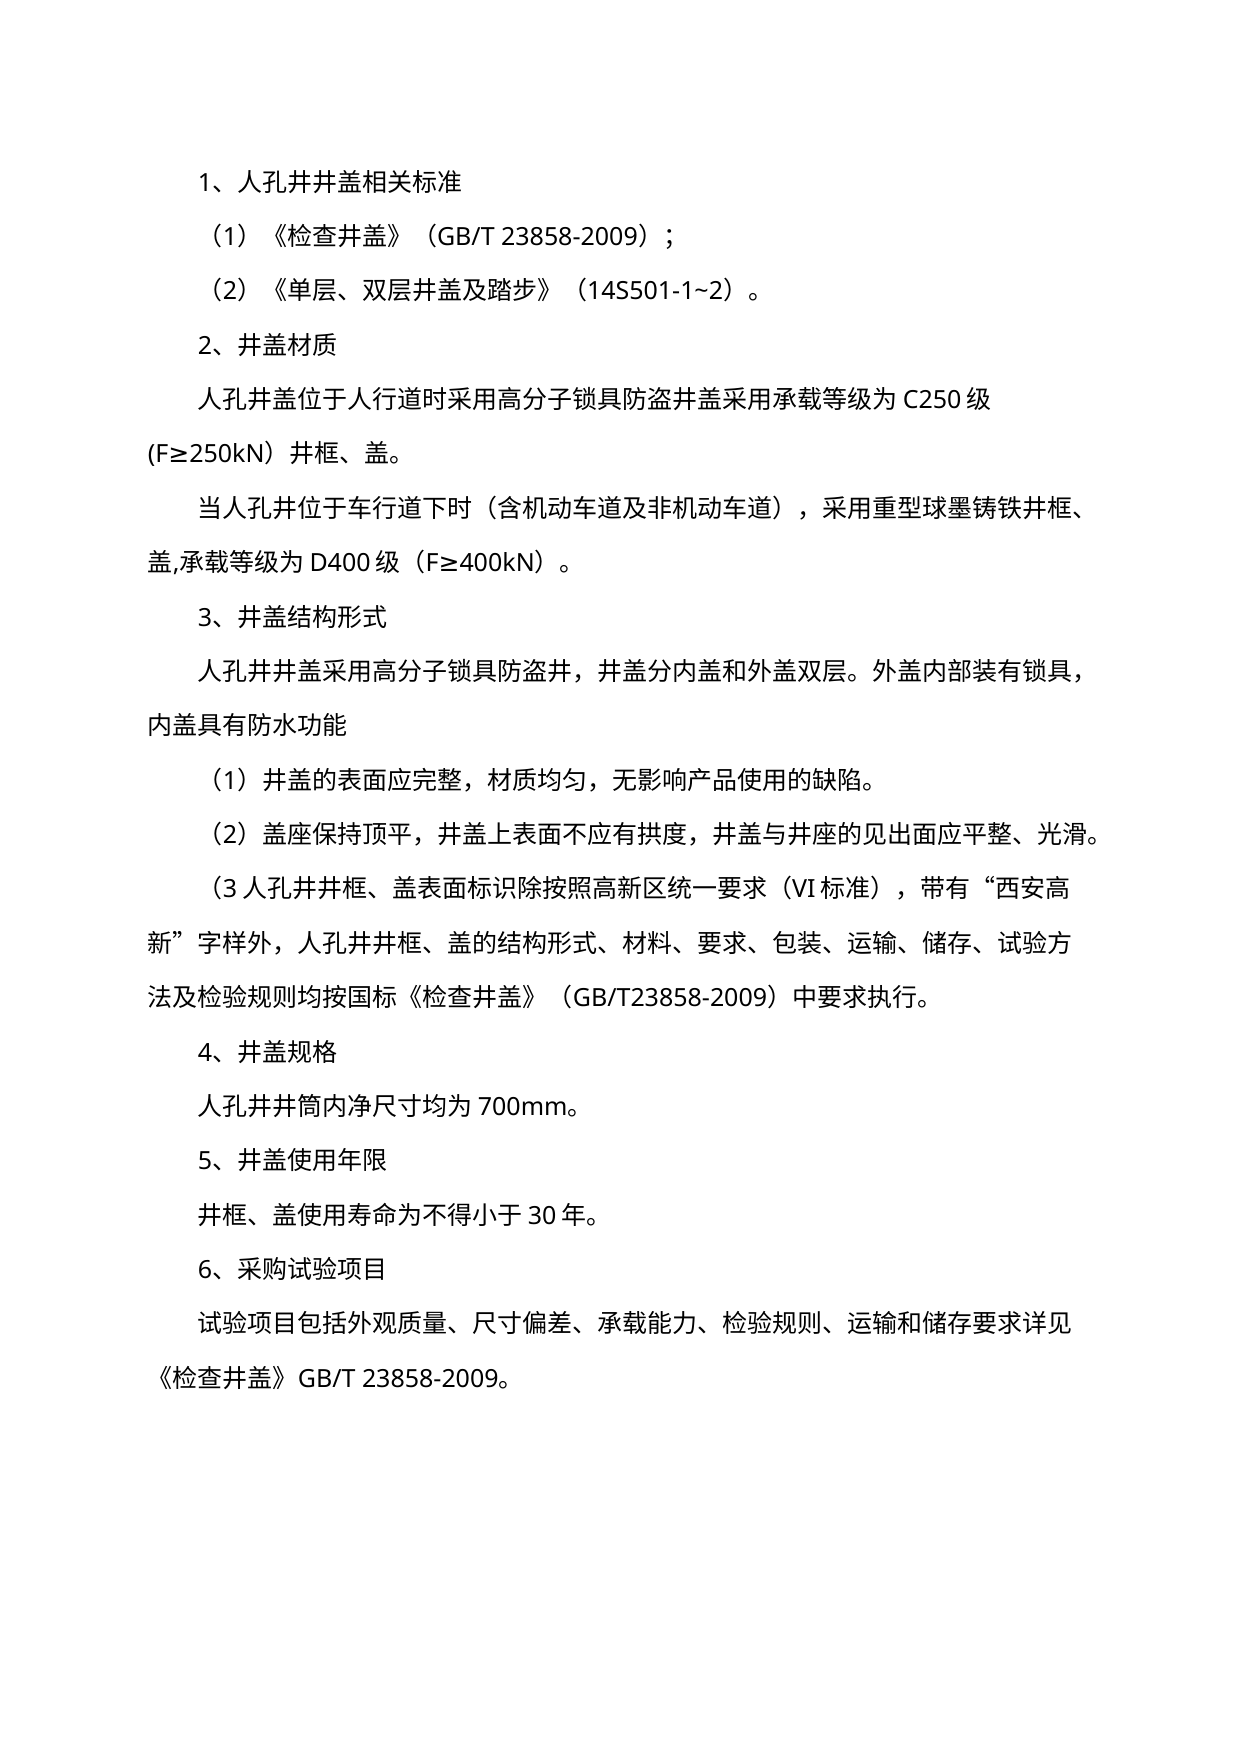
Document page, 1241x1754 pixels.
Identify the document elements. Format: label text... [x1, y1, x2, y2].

text 1、人孔井井盖相关标准 [148, 162, 1093, 198]
text 2、井盖材质 [148, 325, 1093, 361]
text 3、井盖结构形式 [148, 597, 1093, 633]
text 6、采购试验项目 [148, 1249, 1093, 1286]
text （2）《单层、双层井盖及踏步》（14S501-1~2）。 [148, 271, 1093, 307]
text 5、井盖使用年限 [148, 1141, 1093, 1177]
text （2）盖座保持顶平，井盖上表面不应有拱度，井盖与井座的见出面应平整、光滑。 [148, 814, 1093, 851]
text 人孔井盖位于人行道时采用高分子锁具防盗井盖采用承载等级为C250级(F≥250kN）井框、盖。 [148, 379, 1093, 470]
text 人孔井井盖采用高分子锁具防盗井，井盖分内盖和外盖双层。外盖内部装有锁具，内盖具有防水功能 [148, 651, 1093, 742]
text 人孔井井筒内净尺寸均为700mm。 [148, 1086, 1093, 1123]
text （1）井盖的表面应完整，材质均匀，无影响产品使用的缺陷。 [148, 760, 1093, 796]
text 井框、盖使用寿命为不得小于30年。 [148, 1195, 1093, 1231]
text （3人孔井井框、盖表面标识除按照高新区统一要求（VI标准），带有“西安高新”字样外，人孔井井框、盖的结构形式、材料、要求、包装、运输、储存、试验方法及检验规则均按国标《检查井盖》（GB/T23858-2009）中要求执行。 [148, 869, 1093, 1014]
text 试验项目包括外观质量、尺寸偏差、承载能力、检验规则、运输和储存要求详见《检查井盖》GB/T 23858-2009。 [148, 1304, 1093, 1394]
text 4、井盖规格 [148, 1032, 1093, 1068]
text 当人孔井位于车行道下时（含机动车道及非机动车道），采用重型球墨铸铁井框、盖,承载等级为D400级（F≥400kN）。 [148, 488, 1093, 579]
text （1）《检查井盖》（GB/T 23858-2009）； [148, 216, 1093, 253]
